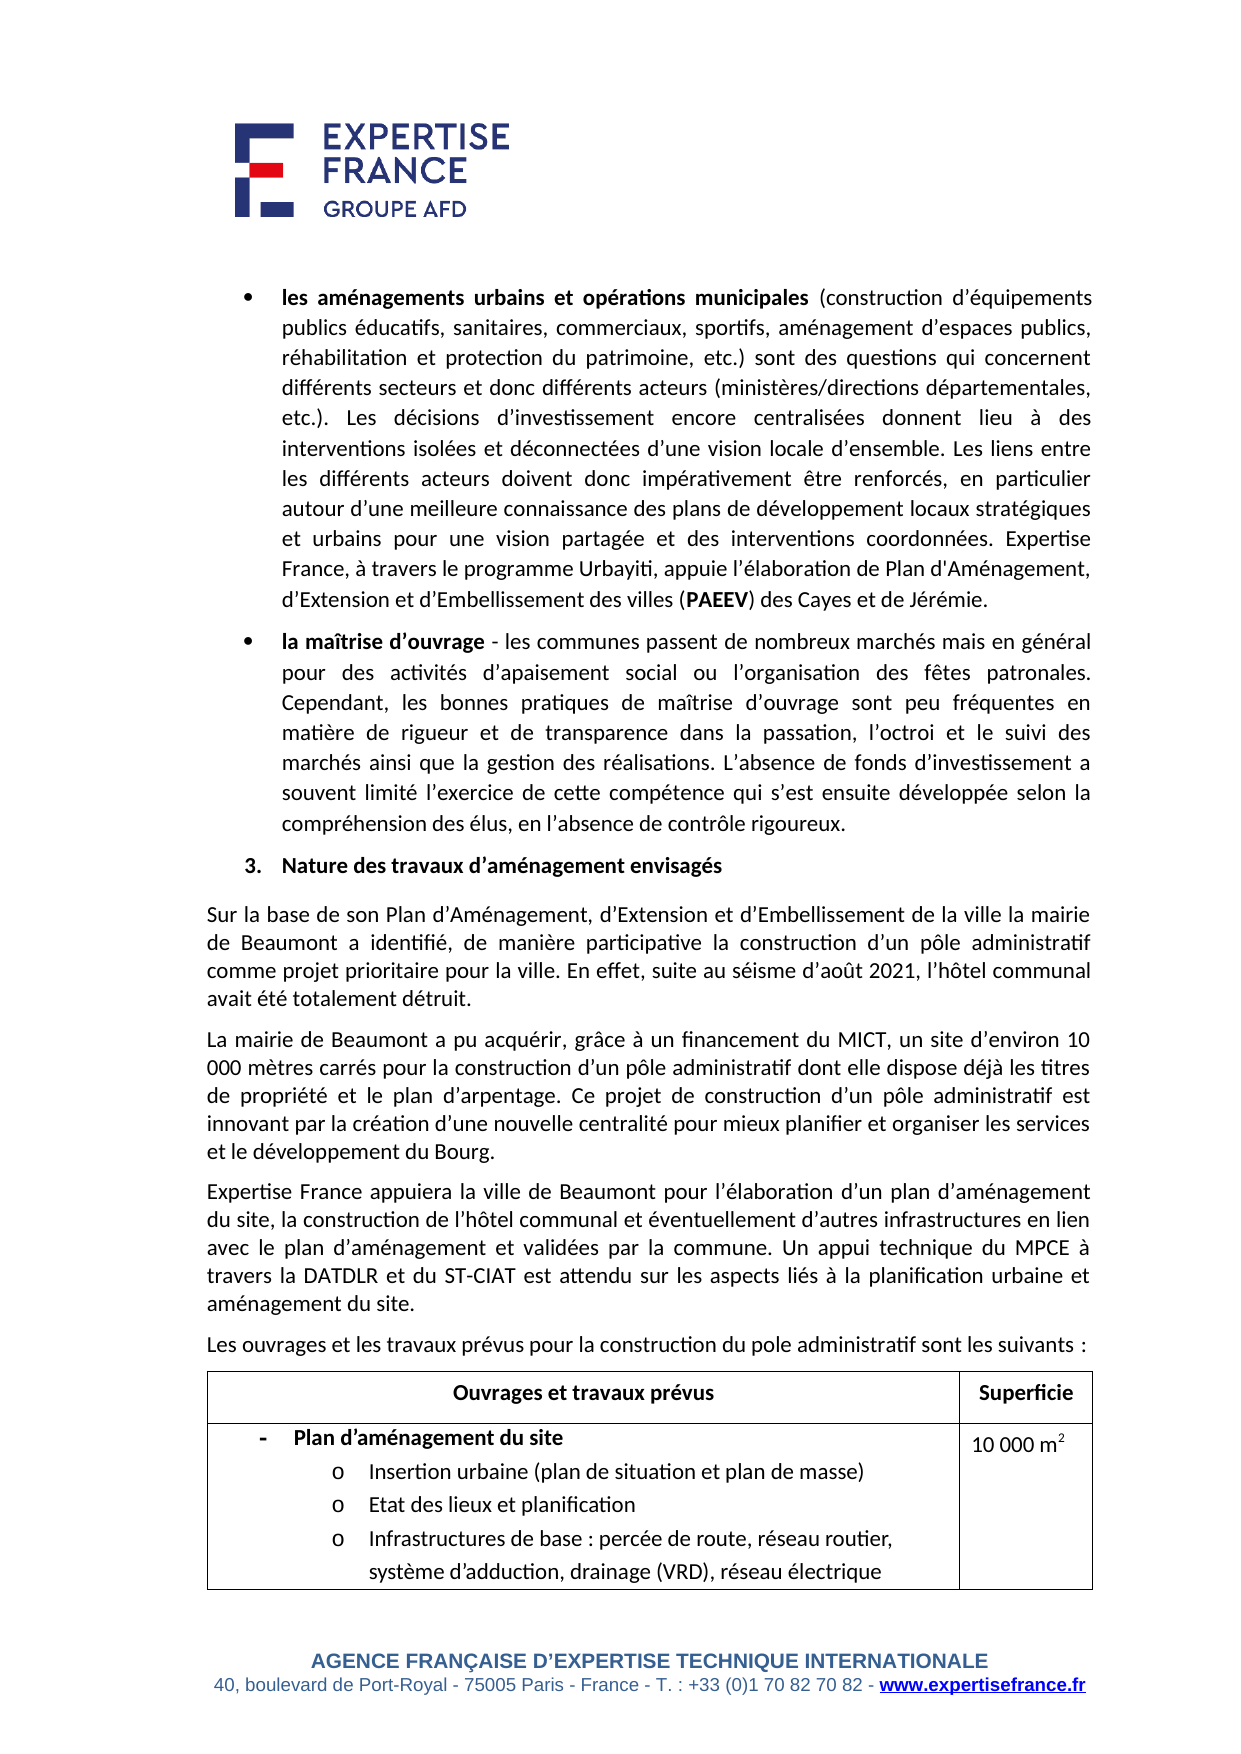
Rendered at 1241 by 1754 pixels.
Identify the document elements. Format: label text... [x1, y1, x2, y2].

table_header Superficie [960, 1372, 1092, 1422]
table_cell 10 000 m2 [960, 1424, 1092, 1589]
text Les ouvrages et les travaux prévus pour la construction du pole administratif sont les suivants : [207, 1330, 1093, 1358]
list la maîtrise d’ouvrage - les communes passent de nombreux marchés mais en général pour des activités d’apaisement social ou l’organisation des fêtes patronales. Cependant, les bonnes pratiques de maîtrise d’ouvrage sont peu fréquentes en matière de rigueur et de transparence dans la passation, l’octroi et le suivi des marchés ainsi que la gestion des réalisations. L’absence de fonds d’investissement a souvent limité l’exercice de cette compétence qui s’est ensuite développée selon la compréhension des élus, en l’absence de contrôle rigoureux. [244, 627, 1093, 837]
text Expertise France appuiera la ville de Beaumont pour l’élaboration d’un plan d’aménagement du site, la construction de l’hôtel communal et éventuellement d’autres infrastructures en lien avec le plan d’aménagement et validées par la commune. Un appui technique du MPCE à travers la DATDLR et du ST-CIAT est attendu sur les aspects liés à la planification urbaine et aménagement du site. [207, 1177, 1093, 1317]
text La mairie de Beaumont a pu acquérir, grâce à un financement du MICT, un site d’environ 10 000 mètres carrés pour la construction d’un pôle administratif dont elle dispose déjà les titres de propriété et le plan d’arpentage. Ce projet de construction d’un pôle administratif est innovant par la création d’une nouvelle centralité pour mieux planifier et organiser les services et le développement du Bourg. [207, 1025, 1093, 1165]
text Nature des travaux d’aménagement envisagés [244, 851, 1093, 879]
picture [206, 82, 542, 255]
table_header Ouvrages et travaux prévus [208, 1372, 959, 1422]
list les aménagements urbains et opérations municipales (construction d’équipements publics éducatifs, sanitaires, commerciaux, sportifs, aménagement d’espaces publics, réhabilitation et protection du patrimoine, etc.) sont des questions qui concernent différents secteurs et donc différents acteurs (ministères/directions départementales, etc.). Les décisions d’investissement encore centralisées donnent lieu à des interventions isolées et déconnectées d’une vision locale d’ensemble. Les liens entre les différents acteurs doivent donc impérativement être renforcés, en particulier autour d’une meilleure connaissance des plans de développement locaux stratégiques et urbains pour une vision partagée et des interventions coordonnées. Expertise France, à travers le programme Urbayiti, appuie l’élaboration de Plan d'Aménagement, d’Extension et d’Embellissement des villes (PAEEV) des Cayes et de Jérémie. [244, 283, 1093, 613]
text Sur la base de son Plan d’Aménagement, d’Extension et d’Embellissement de la ville la mairie de Beaumont a identifié, de manière participative la construction d’un pôle administratif comme projet prioritaire pour la ville. En effet, suite au séisme d’août 2021, l’hôtel communal avait été totalement détruit. [207, 900, 1093, 1012]
